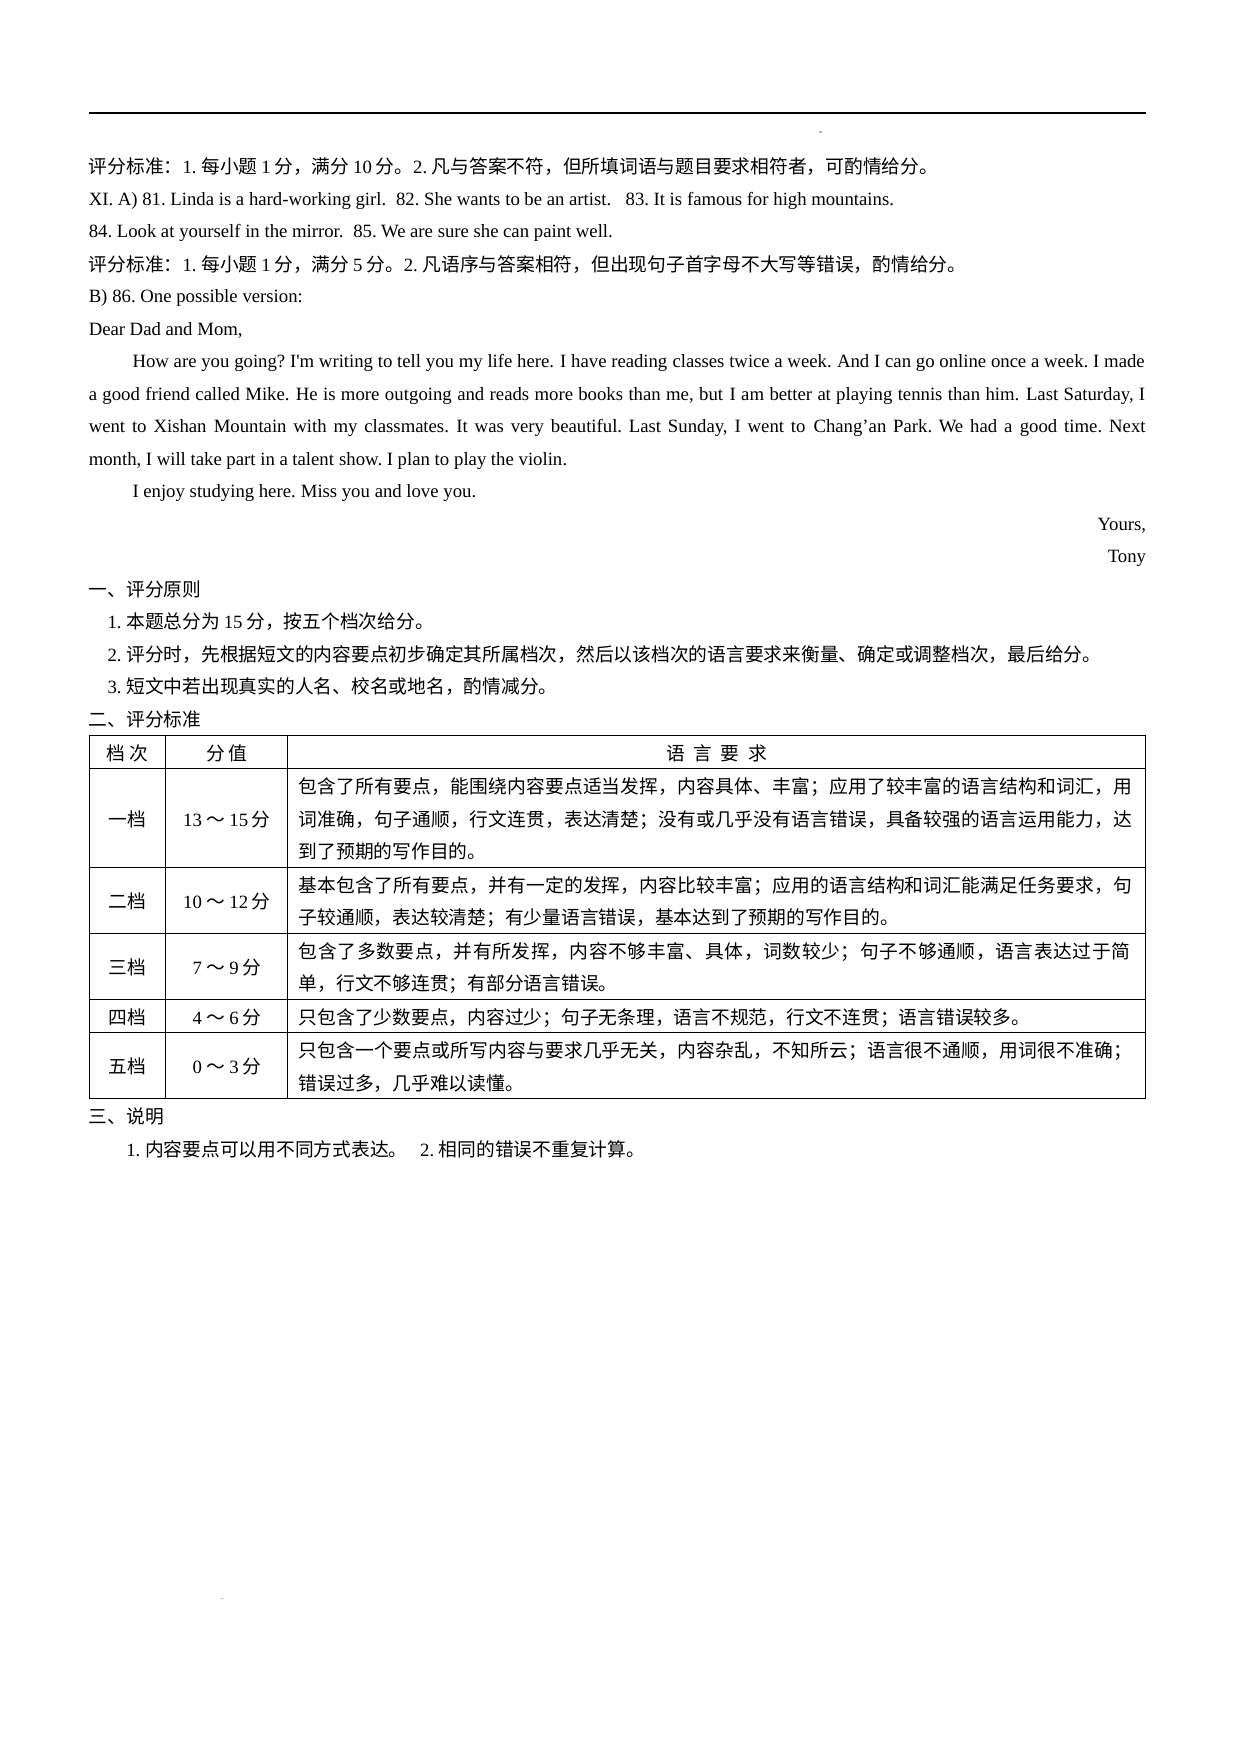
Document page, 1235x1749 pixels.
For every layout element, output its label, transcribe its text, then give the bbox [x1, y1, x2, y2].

text 一、评分原则 [88, 572, 1146, 604]
table_cell 基本包含了所有要点，并有一定的发挥，内容比较丰富；应用的语言结构和词汇能满足任务要求，句子较通顺，表达较清楚；有少量语言错误，基本达到了预期的写作目的。 [288, 868, 1145, 933]
text 三、说明 [88, 1099, 1146, 1132]
text 1. 本题总分为15分，按五个档次给分。 [88, 604, 1146, 637]
table_cell 7 ～ 9分 [166, 934, 287, 999]
text 1. 内容要点可以用不同方式表达。 2. 相同的错误不重复计算。 [88, 1132, 1146, 1164]
text Dear Dad and Mom, [88, 312, 1146, 344]
table_cell 包含了多数要点，并有所发挥，内容不够丰富、具体，词数较少；句子不够通顺，语言表达过于简单，行文不够连贯；有部分语言错误。 [288, 934, 1145, 999]
text B) 86. One possible version: [88, 279, 1146, 312]
text 3. 短文中若出现真实的人名、校名或地名，酌情减分。 [88, 669, 1146, 702]
table_cell 二档 [90, 868, 165, 933]
table_cell 包含了所有要点，能围绕内容要点适当发挥，内容具体、丰富；应用了较丰富的语言结构和词汇，用词准确，句子通顺，行文连贯，表达清楚；没有或几乎没有语言错误，具备较强的语言运用能力，达到了预期的写作目的。 [288, 769, 1145, 867]
text I enjoy studying here. Miss you and love you. [88, 474, 1146, 507]
text XI. A) 81. Linda is a hard-working girl. 82. She wants to be an artist. 83. It is famous for high mountains. [88, 182, 1146, 214]
table_cell 四档 [90, 1000, 165, 1032]
text 84. Look at yourself in the mirror. 85. We are sure she can paint well. [88, 214, 1146, 247]
text Tony [88, 539, 1146, 572]
text 二、评分标准 [88, 702, 1146, 734]
table_header 语 言 要 求 [288, 736, 1145, 768]
table_cell 10 ～ 12分 [166, 868, 287, 933]
table_header 分 值 [166, 736, 287, 768]
table_cell 只包含了少数要点，内容过少；句子无条理，语言不规范，行文不连贯；语言错误较多。 [288, 1000, 1145, 1032]
table_cell 0 ～ 3分 [166, 1033, 287, 1098]
table_cell 4 ～ 6分 [166, 1000, 287, 1032]
table_cell 一档 [90, 769, 165, 867]
table_cell 只包含一个要点或所写内容与要求几乎无关，内容杂乱，不知所云；语言很不通顺，用词很不准确；错误过多，几乎难以读懂。 [288, 1033, 1145, 1098]
text Yours, [88, 507, 1146, 539]
table_cell 13 ～ 15分 [166, 769, 287, 867]
text 2. 评分时，先根据短文的内容要点初步确定其所属档次，然后以该档次的语言要求来衡量、确定或调整档次，最后给分。 [88, 637, 1146, 669]
table_header 档 次 [90, 736, 165, 768]
text 评分标准：1. 每小题1分，满分10分。2. 凡与答案不符，但所填词语与题目要求相符者，可酌情给分。 [88, 149, 1146, 182]
table_cell 五档 [90, 1033, 165, 1098]
table_cell 三档 [90, 934, 165, 999]
text 评分标准：1. 每小题1分，满分5分。2. 凡语序与答案相符，但出现句子首字母不大写等错误，酌情给分。 [88, 247, 1146, 279]
text How are you going? I'm writing to tell you my life here. I have reading classes twice a week. And I can go online once a week. I made a good friend called Mike. He is more outgoing and reads more books than me, but I am better at playing tennis than him. Last Saturday, I went to Xishan Mountain with my classmates. It was very beautiful. Last Sunday, I went to Chang’an Park. We had a good time. Next month, I will take part in a talent show. I plan to play the violin. [88, 344, 1146, 474]
